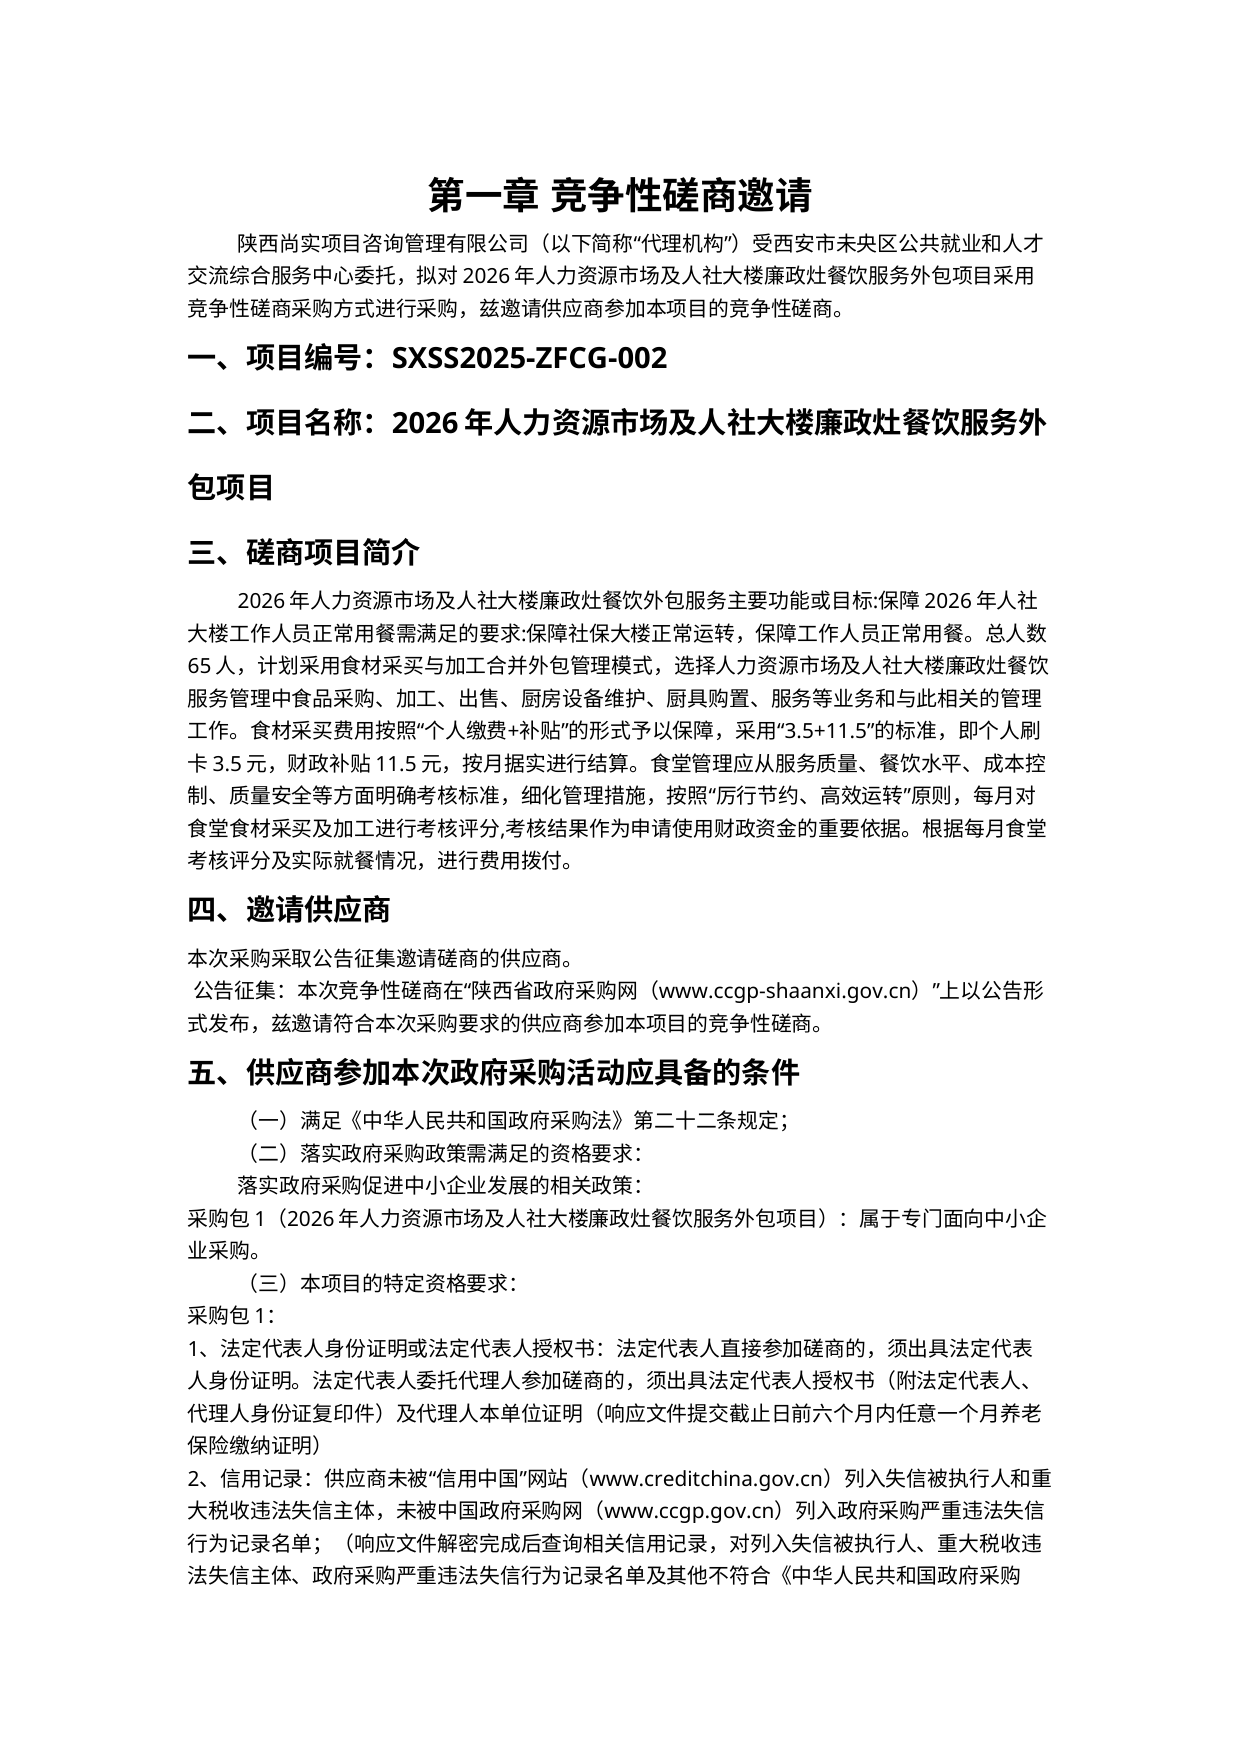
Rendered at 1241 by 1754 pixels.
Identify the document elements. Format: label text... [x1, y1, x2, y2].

text 采购包1（2026年人力资源市场及人社大楼廉政灶餐饮服务外包项目）：属于专门面向中小企业采购。 [187, 1202, 1053, 1267]
text 公告征集：本次竞争性磋商在“陕西省政府采购网（www.ccgp-shaanxi.gov.cn）”上以公告形式发布，兹邀请符合本次采购要求的供应商参加本项目的竞争性磋商。 [187, 974, 1053, 1039]
text 2026年人力资源市场及人社大楼廉政灶餐饮外包服务主要功能或目标:保障2026年人社大楼工作人员正常用餐需满足的要求:保障社保大楼正常运转，保障工作人员正常用餐。总人数65人，计划采用食材采买与加工合并外包管理模式，选择人力资源市场及人社大楼廉政灶餐饮服务管理中食品采购、加工、出售、厨房设备维护、厨具购置、服务等业务和与此相关的管理工作。食材采买费用按照“个人缴费+补贴”的形式予以保障，采用“3.5+11.5”的标准，即个人刷卡3.5元，财政补贴11.5元，按月据实进行结算。食堂管理应从服务质量、餐饮水平、成本控制、质量安全等方面明确考核标准，细化管理措施，按照“厉行节约、高效运转”原则，每月对食堂食材采买及加工进行考核评分,考核结果作为申请使用财政资金的重要依据。根据每月食堂考核评分及实际就餐情况，进行费用拨付。 [187, 584, 1053, 877]
text （三）本项目的特定资格要求： [187, 1267, 1053, 1299]
text 陕西尚实项目咨询管理有限公司（以下简称“代理机构”）受西安市未央区公共就业和人才交流综合服务中心委托，拟对2026年人力资源市场及人社大楼廉政灶餐饮服务外包项目采用竞争性磋商采购方式进行采购，兹邀请供应商参加本项目的竞争性磋商。 [187, 227, 1053, 324]
text 1、法定代表人身份证明或法定代表人授权书：法定代表人直接参加磋商的，须出具法定代表人身份证明。法定代表人委托代理人参加磋商的，须出具法定代表人授权书（附法定代表人、代理人身份证复印件）及代理人本单位证明（响应文件提交截止日前六个月内任意一个月养老保险缴纳证明） [187, 1332, 1053, 1462]
text 本次采购采取公告征集邀请磋商的供应商。 [187, 942, 1053, 974]
text 第一章 竞争性磋商邀请 [187, 162, 1053, 227]
text （一）满足《中华人民共和国政府采购法》第二十二条规定； [187, 1104, 1053, 1137]
text 落实政府采购促进中小企业发展的相关政策： [187, 1169, 1053, 1202]
text （二）落实政府采购政策需满足的资格要求： [187, 1137, 1053, 1169]
text 五、供应商参加本次政府采购活动应具备的条件 [187, 1039, 1053, 1104]
text 二、项目名称：2026年人力资源市场及人社大楼廉政灶餐饮服务外包项目 [187, 389, 1053, 519]
text 采购包1： [187, 1299, 1053, 1332]
text 三、磋商项目简介 [187, 519, 1053, 584]
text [187, 1462, 1053, 1592]
text 四、邀请供应商 [187, 877, 1053, 942]
text 一、项目编号：SXSS2025-ZFCG-002 [187, 324, 1053, 389]
